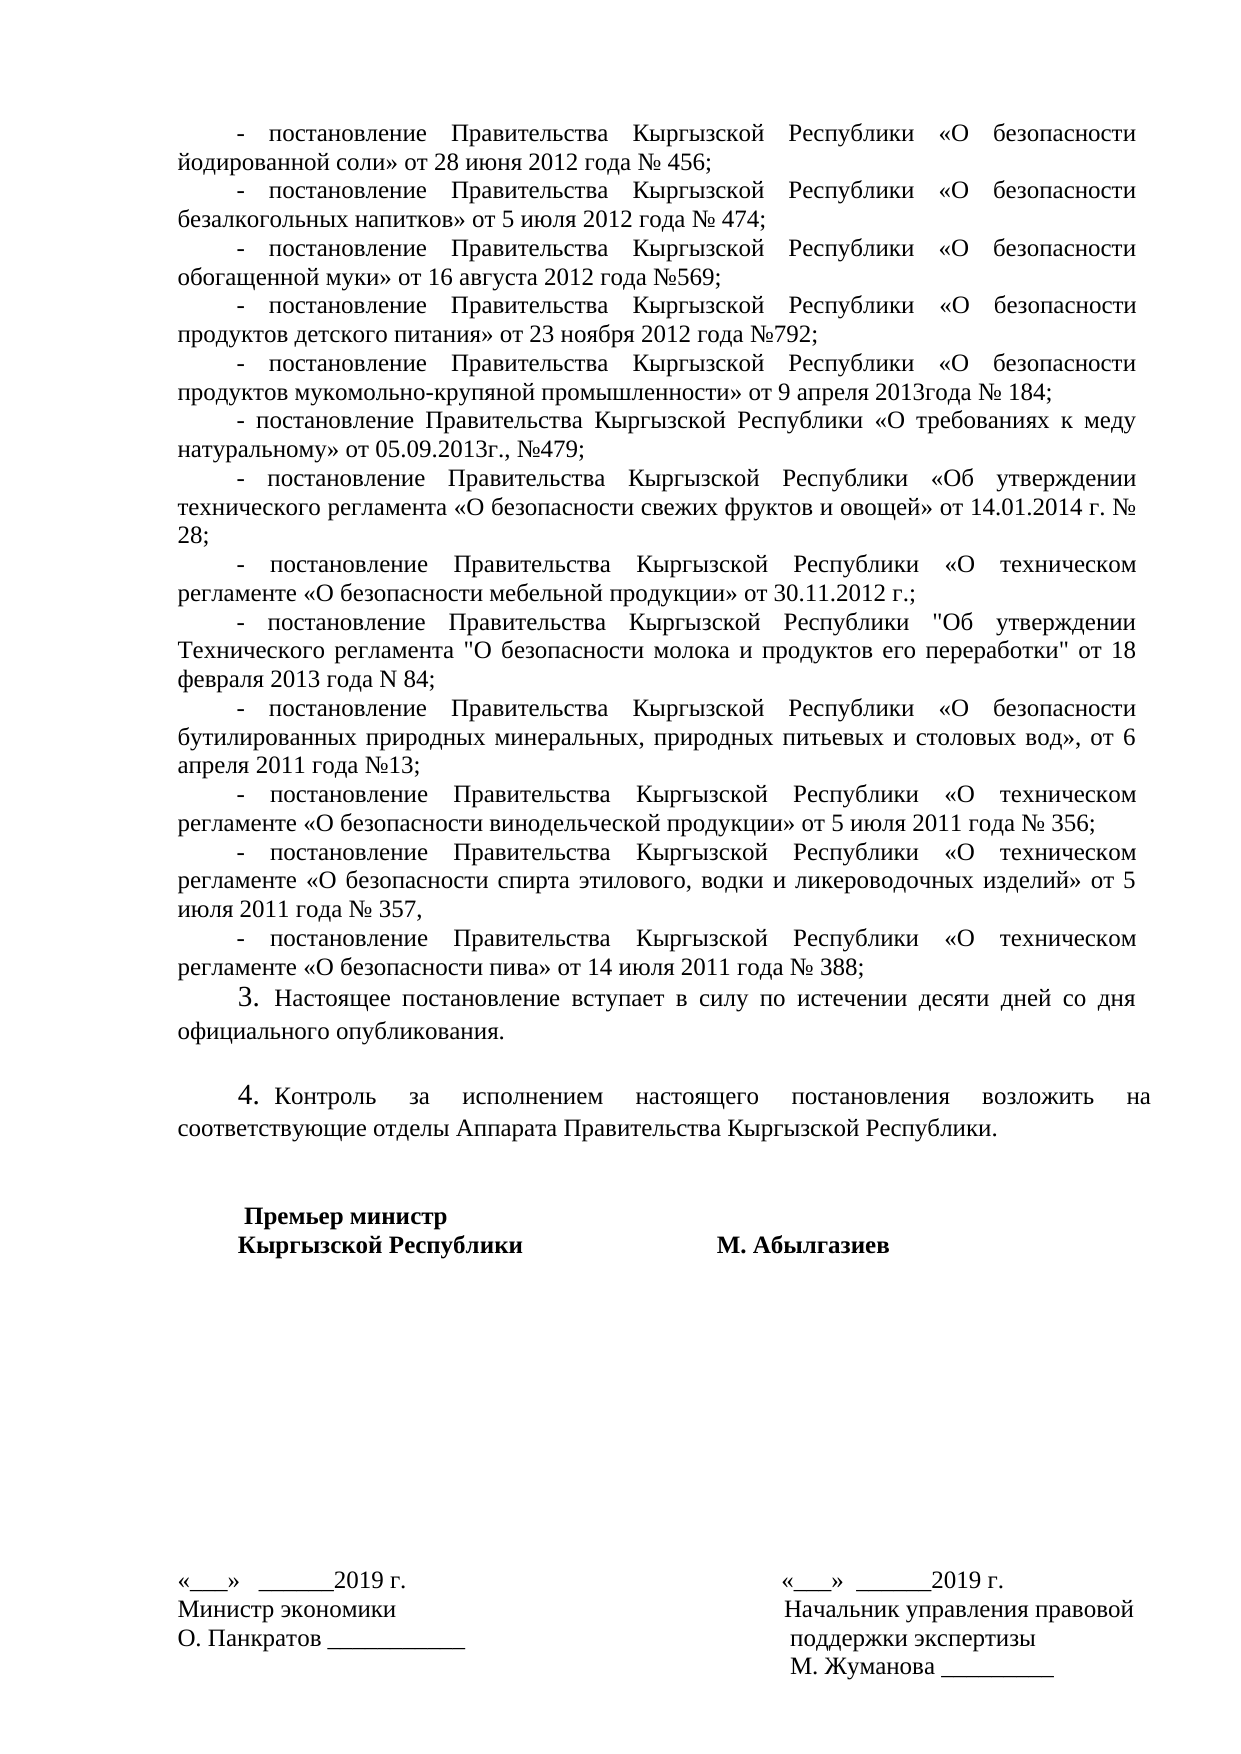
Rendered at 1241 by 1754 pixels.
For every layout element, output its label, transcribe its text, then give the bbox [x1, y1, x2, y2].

text - постановление Правительства Кыргызской Республики «О техническом регламенте «О безопасности винодельческой продукции» от 5 июля 2011 года № 356; [177, 779, 1137, 837]
text - постановление Правительства Кыргызской Республики «О требованиях к меду натуральному» от 05.09.2013г., №479; [177, 406, 1137, 463]
text - постановление Правительства Кыргызской Республики «Об утверждении технического регламента «О безопасности свежих фруктов и овощей» от 14.01.2014 г. № 28; [177, 463, 1137, 549]
text - постановление Правительства Кыргызской Республики «О техническом регламенте «О безопасности спирта этилового, водки и ликероводочных изделий» от 5 июля 2011 года № 357, [177, 837, 1137, 923]
text - постановление Правительства Кыргызской Республики «О техническом регламенте «О безопасности мебельной продукции» от 30.11.2012 г.; [177, 549, 1137, 607]
list Настоящее постановление вступает в силу по истечении десяти дней со дня официального опубликования. [177, 981, 1137, 1046]
text Кыргызской Республики М. Абылгазиев [177, 1231, 1137, 1260]
text - постановление Правительства Кыргызской Республики "Об утверждении Технического регламента "О безопасности молока и продуктов его переработки" от 18 февраля 2013 года N 84; [177, 607, 1137, 693]
text - постановление Правительства Кыргызской Республики «О безопасности йодированной соли» от 28 июня 2012 года № 456; [177, 118, 1137, 176]
text - постановление Правительства Кыргызской Республики «О техническом регламенте «О безопасности пива» от 14 июля 2011 года № 388; [177, 923, 1137, 981]
text - постановление Правительства Кыргызской Республики «О безопасности обогащенной муки» от 16 августа 2012 года №569; [177, 233, 1137, 291]
text - постановление Правительства Кыргызской Республики «О безопасности бутилированных природных минеральных, природных питьевых и столовых вод», от 6 апреля 2011 года №13; [177, 693, 1137, 779]
text Премьер министр [177, 1201, 1137, 1231]
list Контроль за исполнением настоящего постановления возложить на соответствующие отделы Аппарата Правительства Кыргызской Республики. [177, 1078, 1152, 1143]
text - постановление Правительства Кыргызской Республики «О безопасности продуктов детского питания» от 23 ноября 2012 года №792; [177, 291, 1137, 348]
text - постановление Правительства Кыргызской Республики «О безопасности безалкогольных напитков» от 5 июля 2012 года № 474; [177, 176, 1137, 233]
text - постановление Правительства Кыргызской Республики «О безопасности продуктов мукомольно-крупяной промышленности» от 9 апреля 2013года № 184; [177, 348, 1137, 406]
